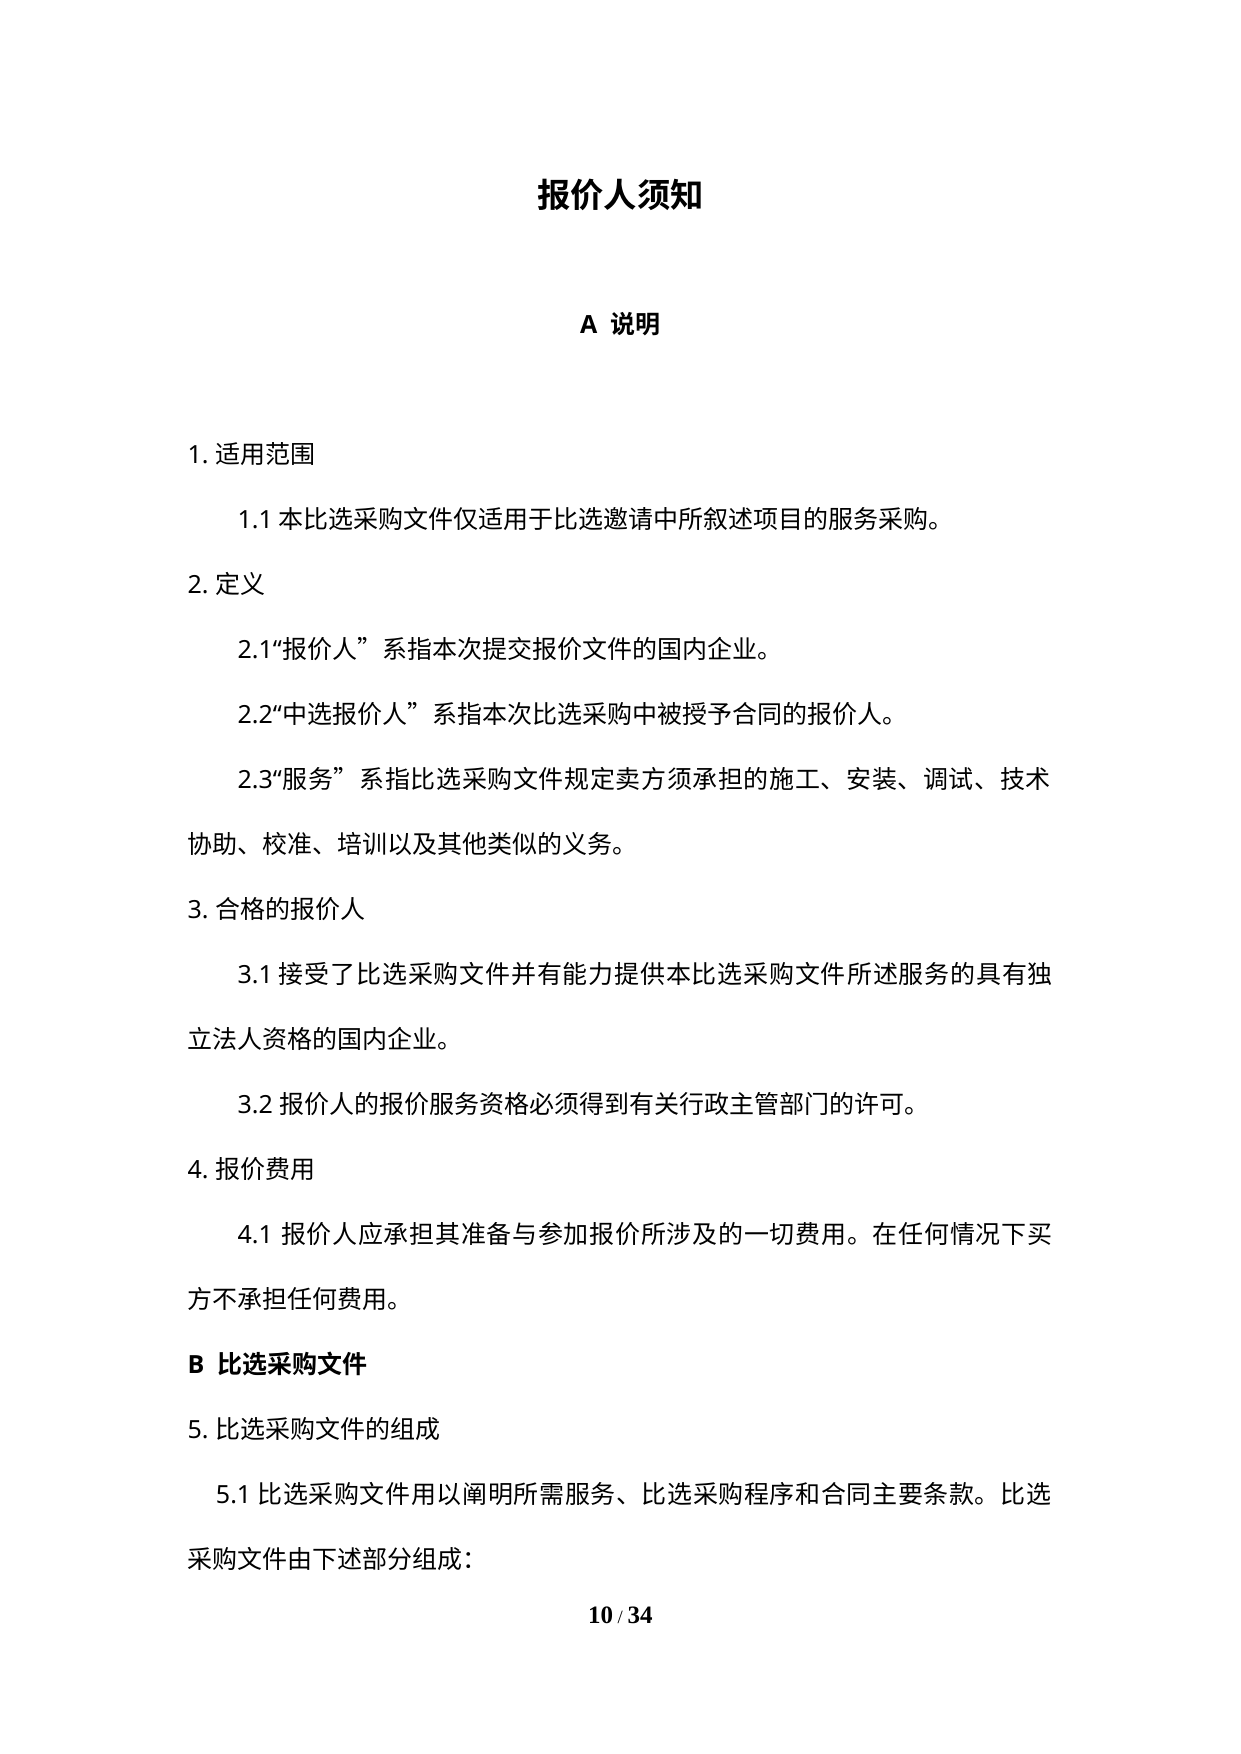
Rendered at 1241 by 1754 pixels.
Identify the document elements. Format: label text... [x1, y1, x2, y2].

text 1. 适用范围 [187, 420, 1053, 485]
text 4. 报价费用 [187, 1135, 1053, 1200]
text 5.1比选采购文件用以阐明所需服务、比选采购程序和合同主要条款。比选采购文件由下述部分组成： [187, 1460, 1053, 1590]
text B 比选采购文件 [187, 1330, 1053, 1395]
text 2.1“报价人”系指本次提交报价文件的国内企业。 [187, 615, 1053, 680]
text 1.1本比选采购文件仅适用于比选邀请中所叙述项目的服务采购。 [187, 485, 1053, 550]
text 3. 合格的报价人 [187, 875, 1053, 940]
text 2. 定义 [187, 550, 1053, 615]
text A 说明 [187, 290, 1053, 355]
text 2.3“服务”系指比选采购文件规定卖方须承担的施工、安装、调试、技术协助、校准、培训以及其他类似的义务。 [187, 745, 1053, 875]
text 2.2“中选报价人”系指本次比选采购中被授予合同的报价人。 [187, 680, 1053, 745]
text 3.2 报价人的报价服务资格必须得到有关行政主管部门的许可。 [187, 1070, 1053, 1135]
text 报价人须知 [187, 160, 1053, 225]
text 5. 比选采购文件的组成 [187, 1395, 1053, 1460]
text 4.1 报价人应承担其准备与参加报价所涉及的一切费用。在任何情况下买方不承担任何费用。 [187, 1200, 1053, 1330]
text 3.1接受了比选采购文件并有能力提供本比选采购文件所述服务的具有独立法人资格的国内企业。 [187, 940, 1053, 1070]
